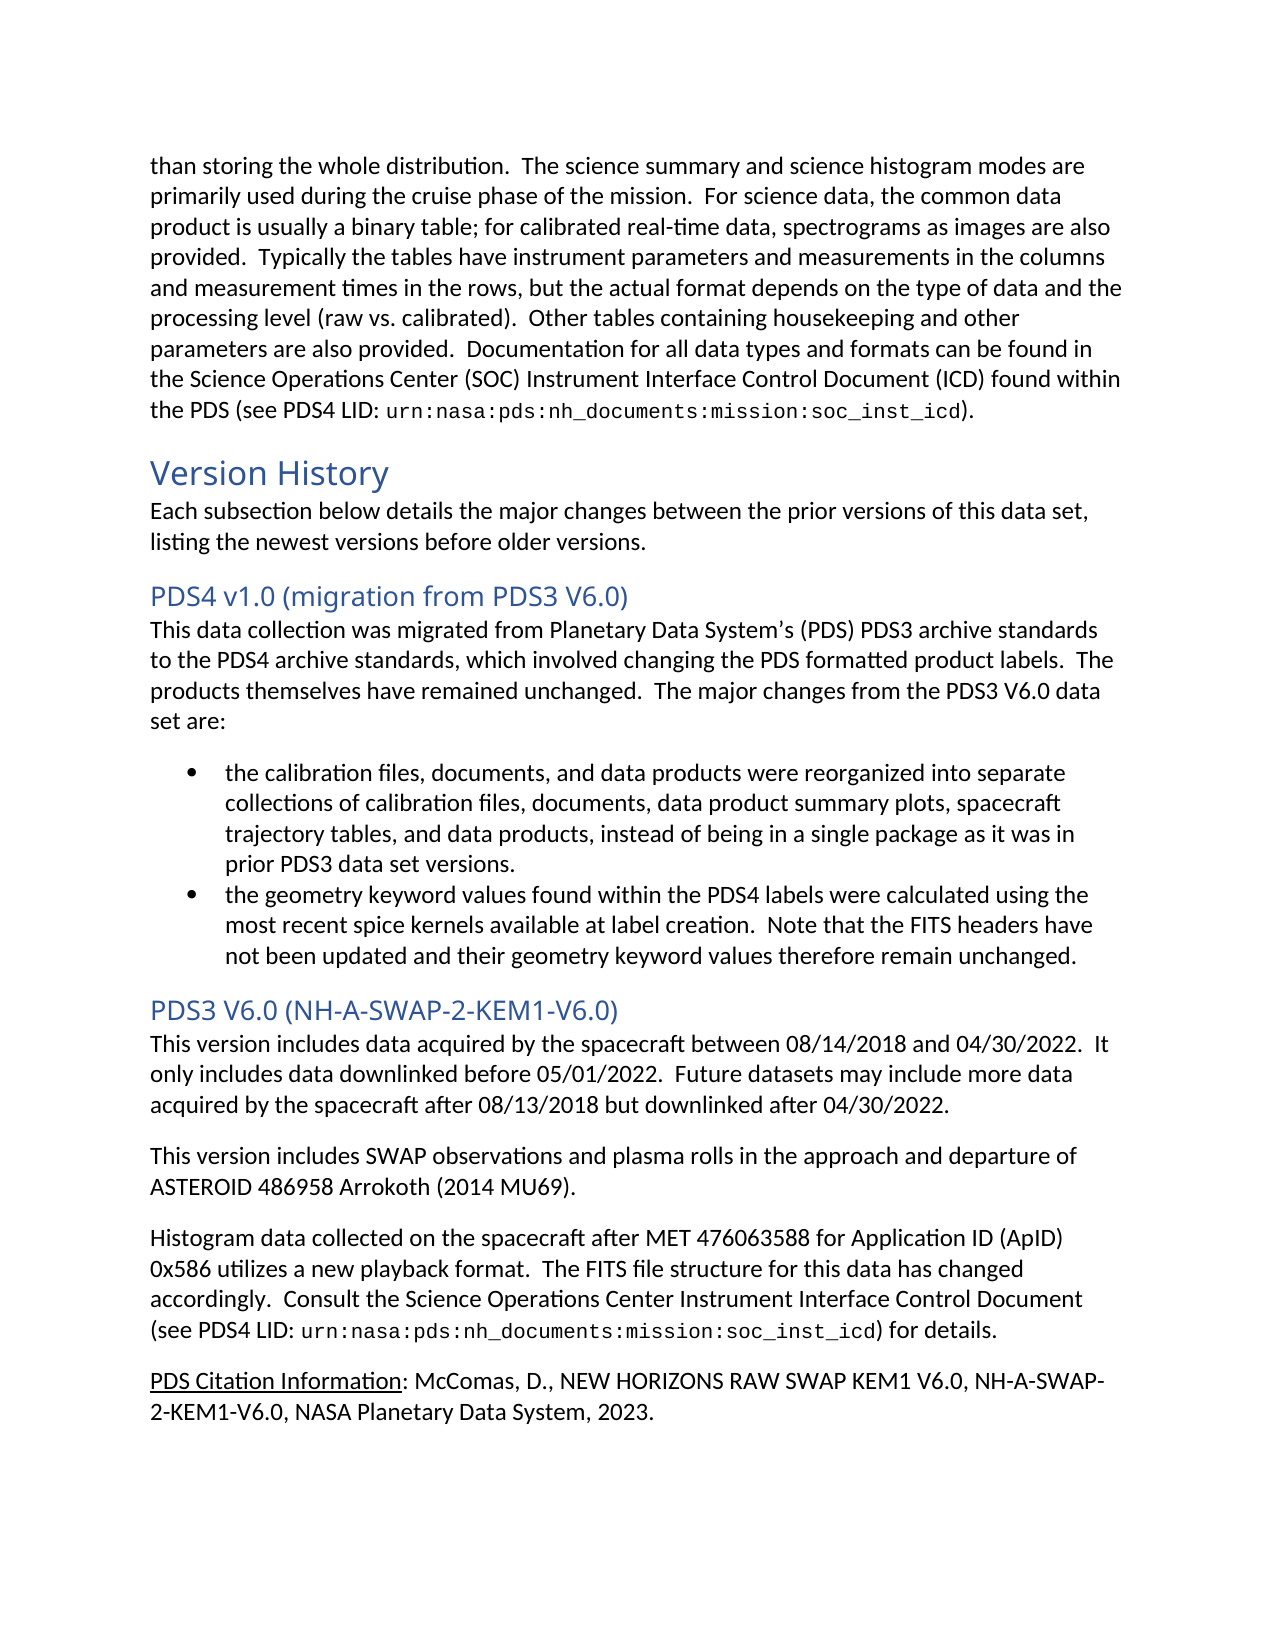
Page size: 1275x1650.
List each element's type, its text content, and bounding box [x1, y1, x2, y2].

text This version includes SWAP observations and plasma rolls in the approach and departure of ASTEROID 486958 Arrokoth (2014 MU69). [150, 1141, 1125, 1202]
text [150, 150, 1125, 425]
list the calibration files, documents, and data products were reorganized into separate collections of calibration files, documents, data product summary plots, spacecraft trajectory tables, and data products, instead of being in a single package as it was in prior PDS3 data set versions. [187, 757, 1125, 879]
text This version includes data acquired by the spacecraft between 08/14/2018 and 04/30/2022. It only includes data downlinked before 05/01/2022. Future datasets may include more data acquired by the spacecraft after 08/13/2018 but downlinked after 04/30/2022. [150, 1028, 1125, 1120]
text Each subsection below details the major changes between the prior versions of this data set, listing the newest versions before older versions. [150, 495, 1125, 556]
text PDS Citation Information: McComas, D., NEW HORIZONS RAW SWAP KEM1 V6.0, NH-A-SWAP-2-KEM1-V6.0, NASA Planetary Data System, 2023. [150, 1365, 1125, 1426]
text Histogram data collected on the spacecraft after MET 476063588 for Application ID (ApID) 0x586 utilizes a new playback format. The FITS file structure for this data has changed accordingly. Consult the Science Operations Center Instrument Interface Control Document (see PDS4 LID: urn:nasa:pds:nh_documents:mission:soc_inst_icd) for details. [150, 1222, 1125, 1344]
text This data collection was migrated from Planetary Data System’s (PDS) PDS3 archive standards to the PDS4 archive standards, which involved changing the PDS formatted product labels. The products themselves have remained unchanged. The major changes from the PDS3 V6.0 data set are: [150, 614, 1125, 736]
subtitle Version History [150, 450, 1125, 495]
list the geometry keyword values found within the PDS4 labels were calculated using the most recent spice kernels available at label creation. Note that the FITS headers have not been updated and their geometry keyword values therefore remain unchanged. [187, 879, 1125, 970]
subtitle PDS4 v1.0 (migration from PDS3 V6.0) [150, 577, 1125, 614]
subtitle PDS3 V6.0 (NH-A-SWAP-2-KEM1-V6.0) [150, 991, 1125, 1028]
